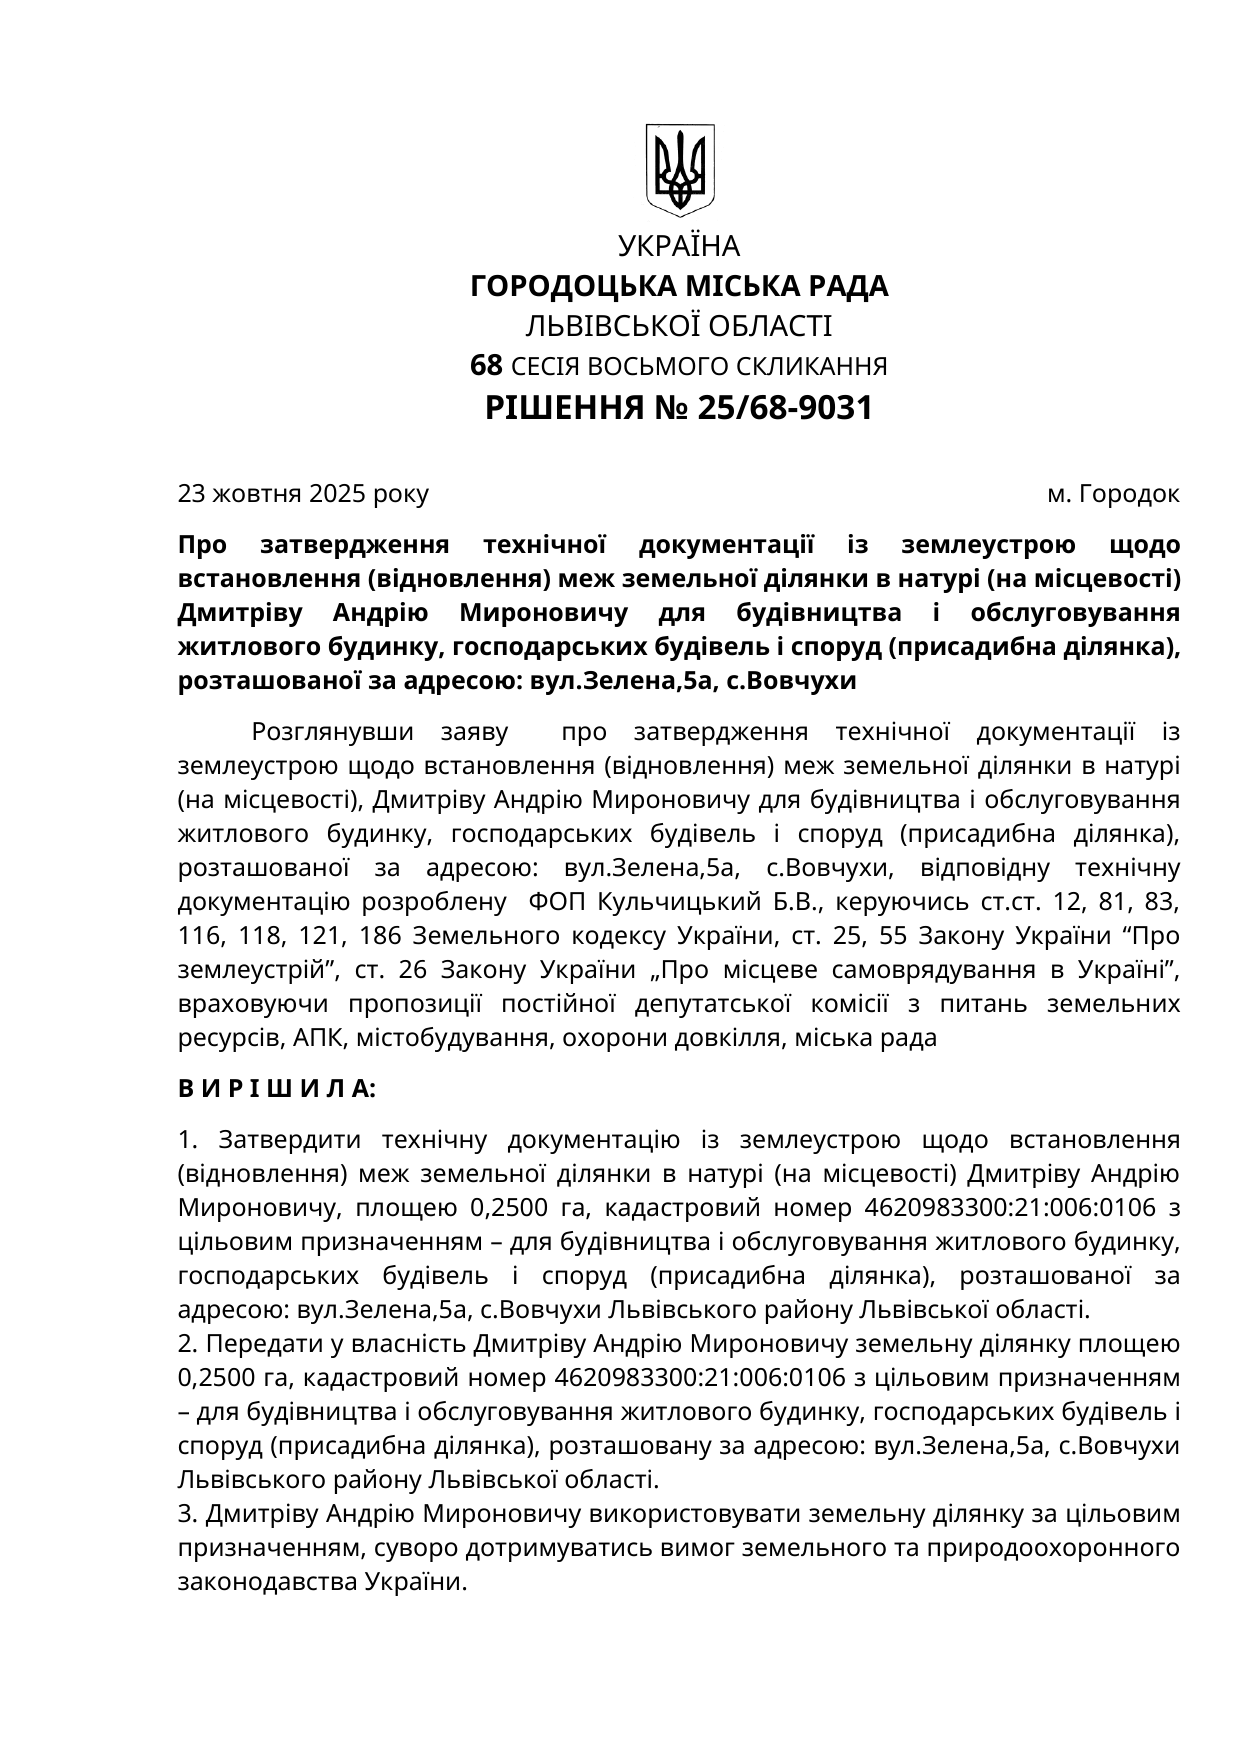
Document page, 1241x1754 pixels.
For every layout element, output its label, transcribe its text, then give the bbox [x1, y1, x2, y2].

picture [633, 118, 726, 222]
text ЛЬВІВСЬКОЇ ОБЛАСТІ [177, 305, 1181, 344]
text В И Р І Ш И Л А: [177, 1071, 1182, 1104]
text 2. Передати у власність Дмитріву Андрію Мироновичу земельну ділянку площею 0,2500 га, кадастровий номер 4620983300:21:006:0106 з цільовим призначенням – для будівництва і обслуговування житлового будинку, господарських будівель і споруд (присадибна ділянка), розташовану за адресою: вул.Зелена,5а, с.Вовчухи Львівського району Львівської області. [177, 1326, 1182, 1496]
text 3. Дмитріву Андрію Мироновичу використовувати земельну ділянку за цільовим призначенням, суворо дотримуватись вимог земельного та природоохоронного законодавства України. [177, 1496, 1182, 1598]
text Розглянувши заяву про затвердження технічної документації із землеустрою щодо встановлення (відновлення) меж земельної ділянки в натурі (на місцевості), Дмитріву Андрію Мироновичу для будівництва і обслуговування житлового будинку, господарських будівель і споруд (присадибна ділянка), розташованої за адресою: вул.Зелена,5а, с.Вовчухи, відповідну технічну документацію розроблену ФОП Кульчицький Б.В., керуючись ст.ст. 12, 81, 83, 116, 118, 121, 186 Земельного кодексу України, ст. 25, 55 Закону України “Про землеустрій”, ст. 26 Закону України „Про місцеве самоврядування в Україні”, враховуючи пропозиції постійної депутатської комісії з питань земельних ресурсів, АПК, містобудування, охорони довкілля, міська рада [177, 713, 1182, 1054]
text 68 сесія восьмого скликання [177, 344, 1181, 384]
text 1. Затвердити технічну документацію із землеустрою щодо встановлення (відновлення) меж земельної ділянки в натурі (на місцевості) Дмитріву Андрію Мироновичу, площею 0,2500 га, кадастровий номер 4620983300:21:006:0106 з цільовим призначенням – для будівництва і обслуговування житлового будинку, господарських будівель і споруд (присадибна ділянка), розташованої за адресою: вул.Зелена,5а, с.Вовчухи Львівського району Львівської області. [177, 1121, 1182, 1326]
text РІШЕННЯ № 25/68-9031 [177, 384, 1181, 429]
text УКРАЇНА [177, 225, 1181, 265]
text Про затвердження технічної документації із землеустрою щодо встановлення (відновлення) меж земельної ділянки в натурі (на місцевості) Дмитріву Андрію Мироновичу для будівництва і обслуговування житлового будинку, господарських будівель і споруд (присадибна ділянка), розташованої за адресою: вул.Зелена,5а, с.Вовчухи [177, 526, 1182, 697]
text 23 жовтня 2025 року м. Городок [177, 476, 1181, 509]
text ГОРОДОЦЬКА МІСЬКА РАДА [177, 265, 1181, 305]
